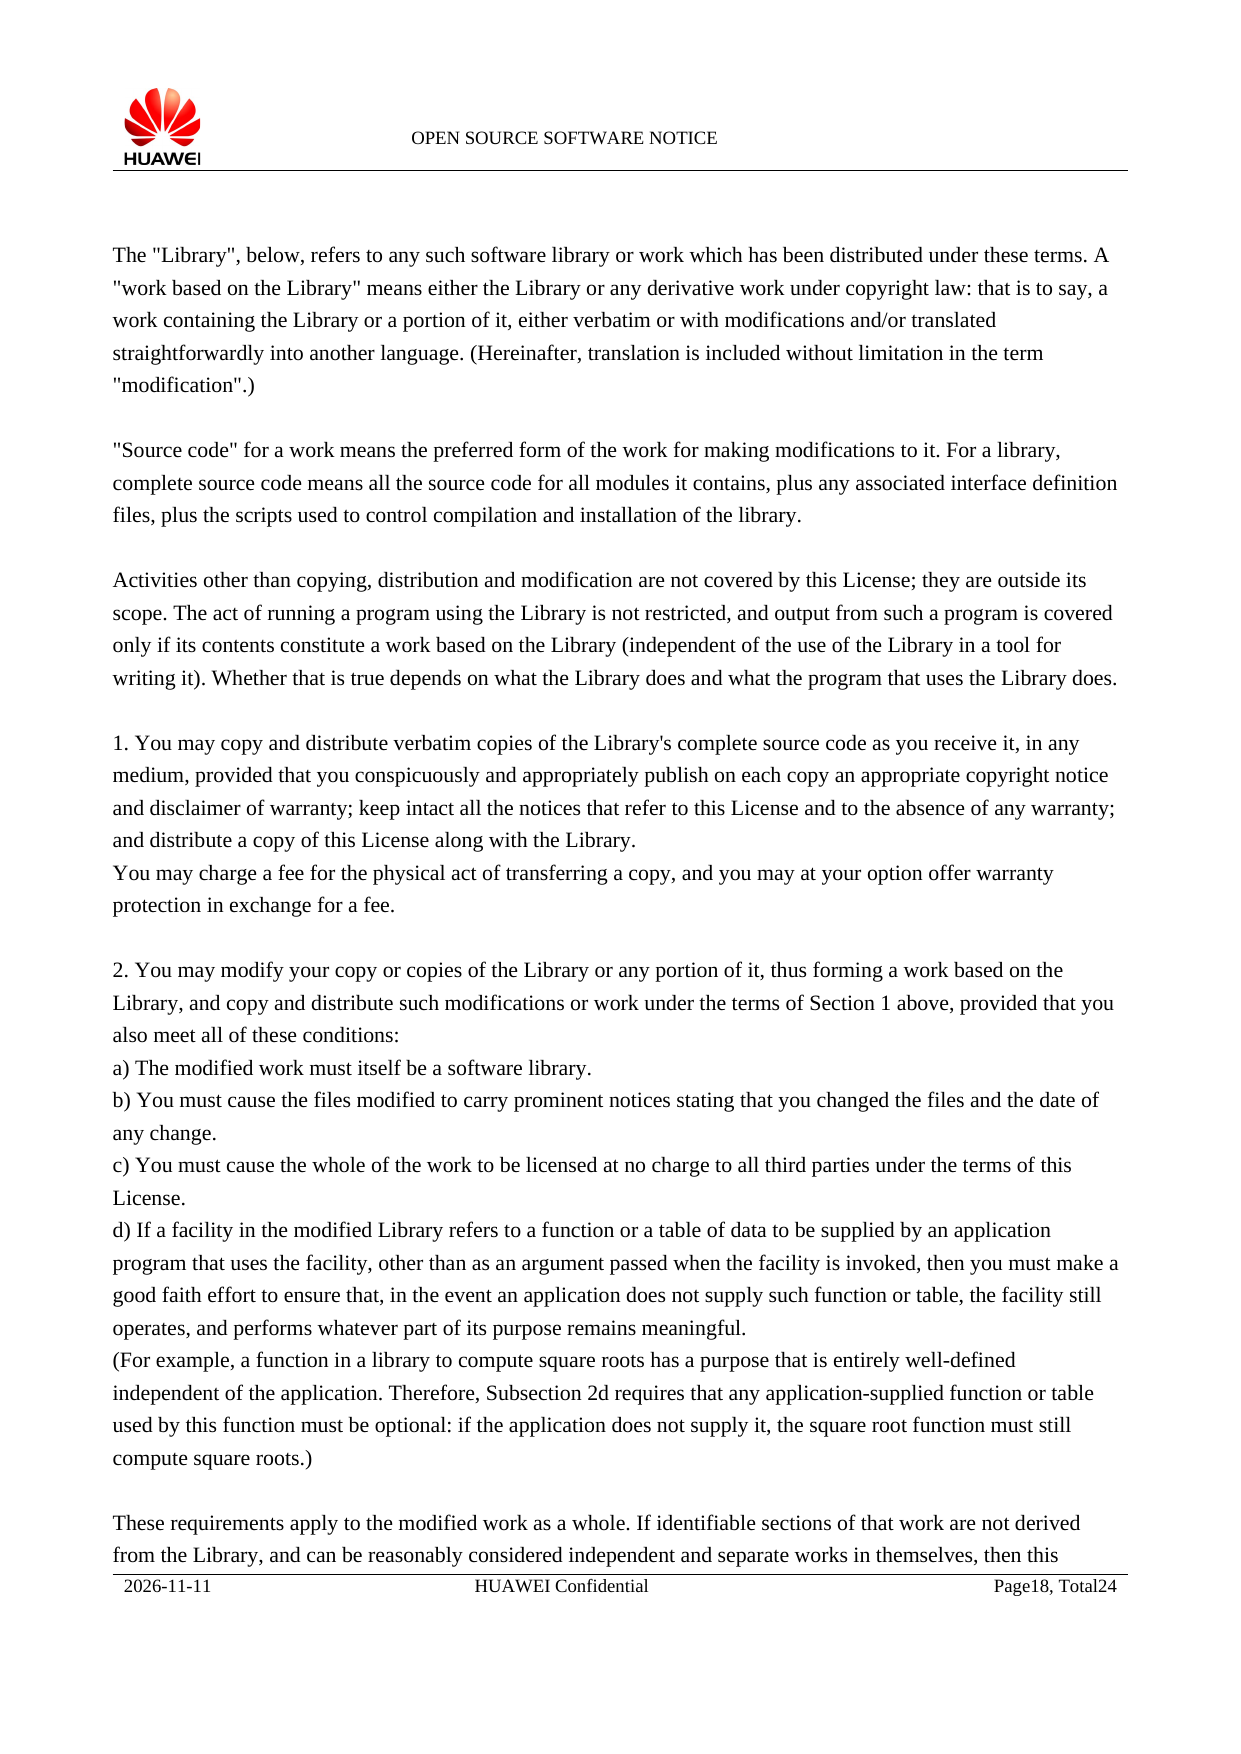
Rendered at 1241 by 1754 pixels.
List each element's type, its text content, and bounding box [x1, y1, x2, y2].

picture [124, 88, 201, 165]
